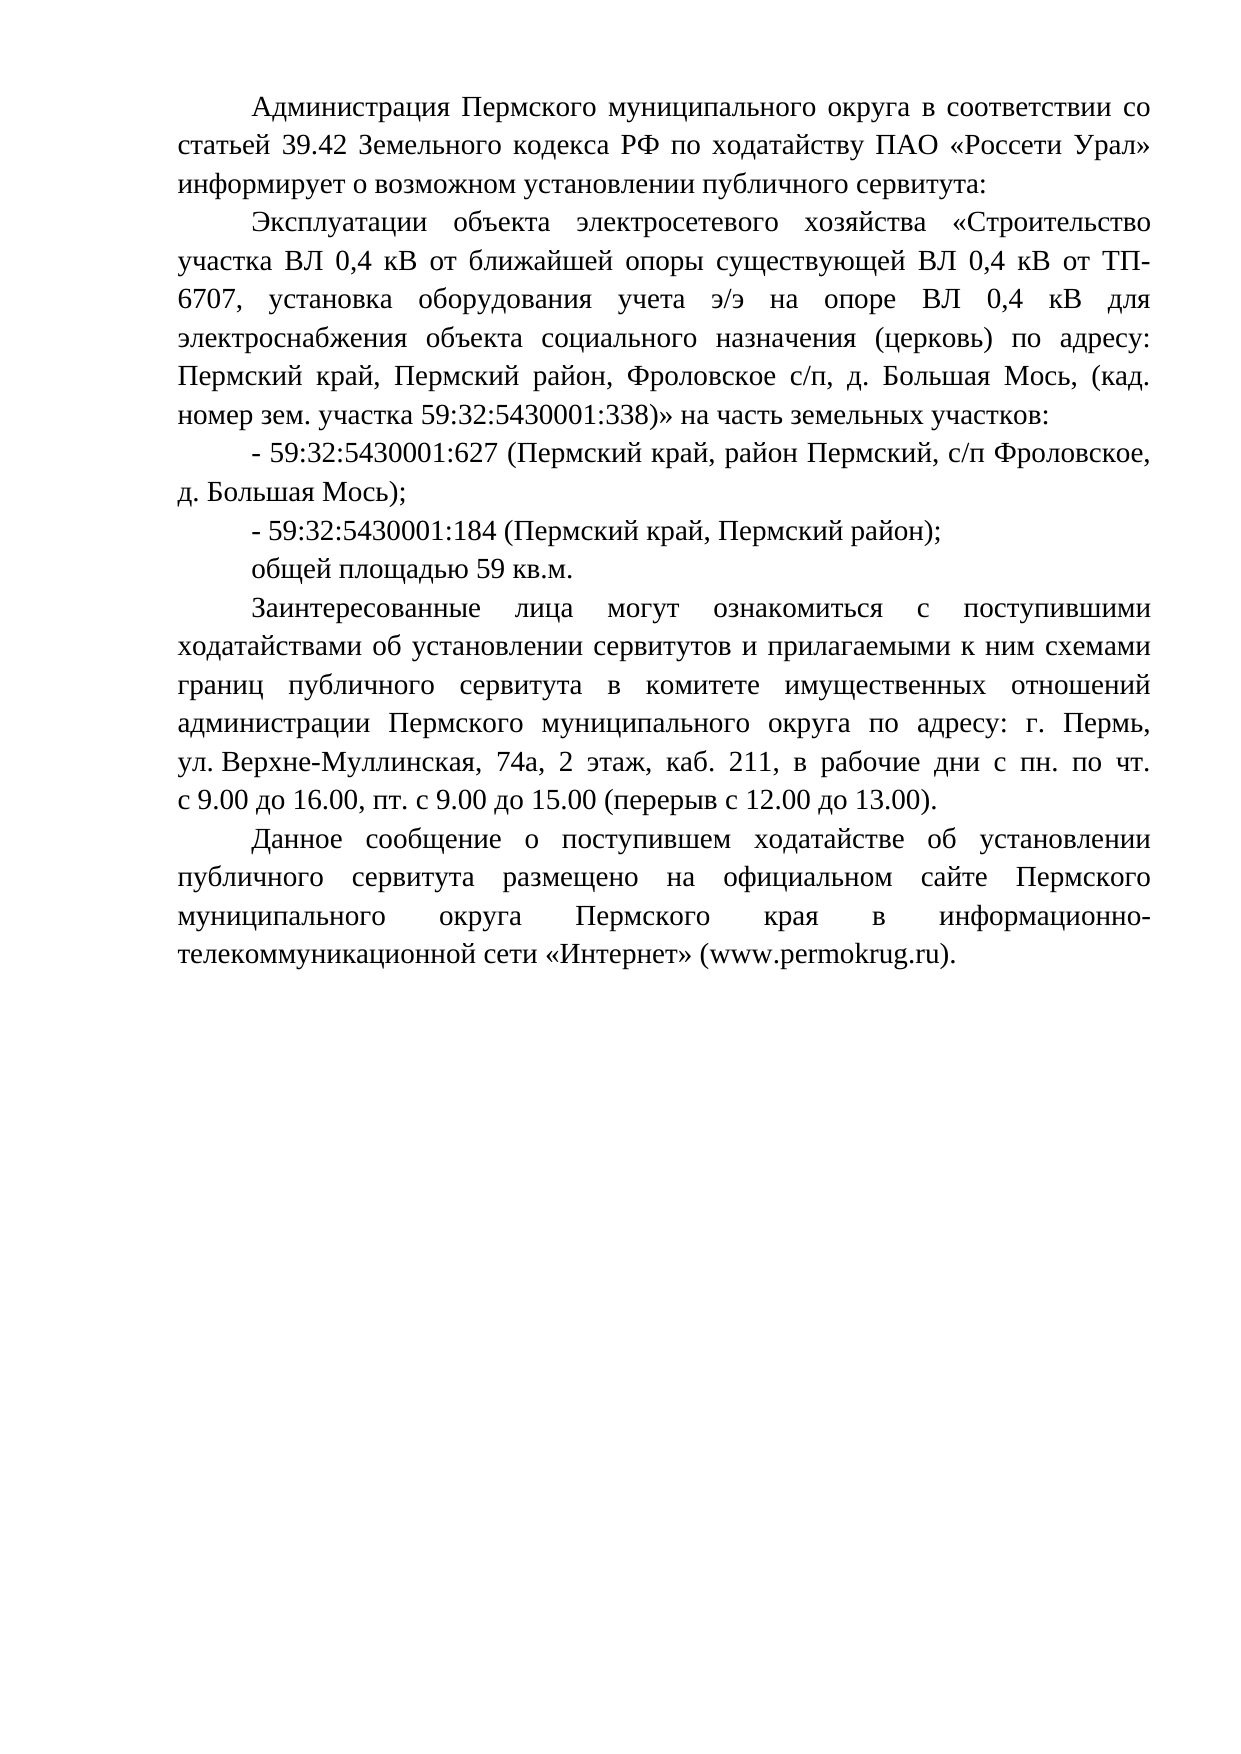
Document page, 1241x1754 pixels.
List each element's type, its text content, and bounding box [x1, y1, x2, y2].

text Администрация Пермского муниципального округа в соответствии со статьей 39.42 Земельного кодекса РФ по ходатайству ПАО «Россети Урал» информирует о возможном установлении публичного сервитута: [177, 89, 1152, 199]
text - 59:32:5430001:184 (Пермский край, Пермский район); [177, 513, 1152, 546]
list Эксплуатации объекта электросетевого хозяйства «Строительство участка ВЛ 0,4 кВ от ближайшей опоры существующей ВЛ 0,4 кВ от ТП-6707, установка оборудования учета э/э на опоре ВЛ 0,4 кВ для электроснабжения объекта социального назначения (церковь) по адресу: Пермский край, Пермский район, Фроловское с/п, д. Большая Мось, (кад. номер зем. участка 59:32:5430001:338)» на часть земельных участков: [177, 204, 1152, 431]
text Данное сообщение о поступившем ходатайстве об установлении публичного сервитута размещено на официальном сайте Пермского муниципального округа Пермского края в информационно-телекоммуникационной сети «Интернет» (www.permokrug.ru). [177, 821, 1152, 970]
text - 59:32:5430001:627 (Пермский край, район Пермский, с/п Фроловское, д. Большая Мось); [177, 436, 1152, 508]
text общей площадью 59 кв.м. [177, 551, 1152, 585]
list Заинтересованные лица могут ознакомиться с поступившими ходатайствами об установлении сервитутов и прилагаемыми к ним схемами границ публичного сервитута в комитете имущественных отношений администрации Пермского муниципального округа по адресу: г. Пермь, ул. Верхне-Муллинская, 74а, 2 этаж, каб. 211, в рабочие дни с пн. по чт. с 9.00 до 16.00, пт. с 9.00 до 15.00 (перерыв с 12.00 до 13.00). [177, 590, 1152, 816]
